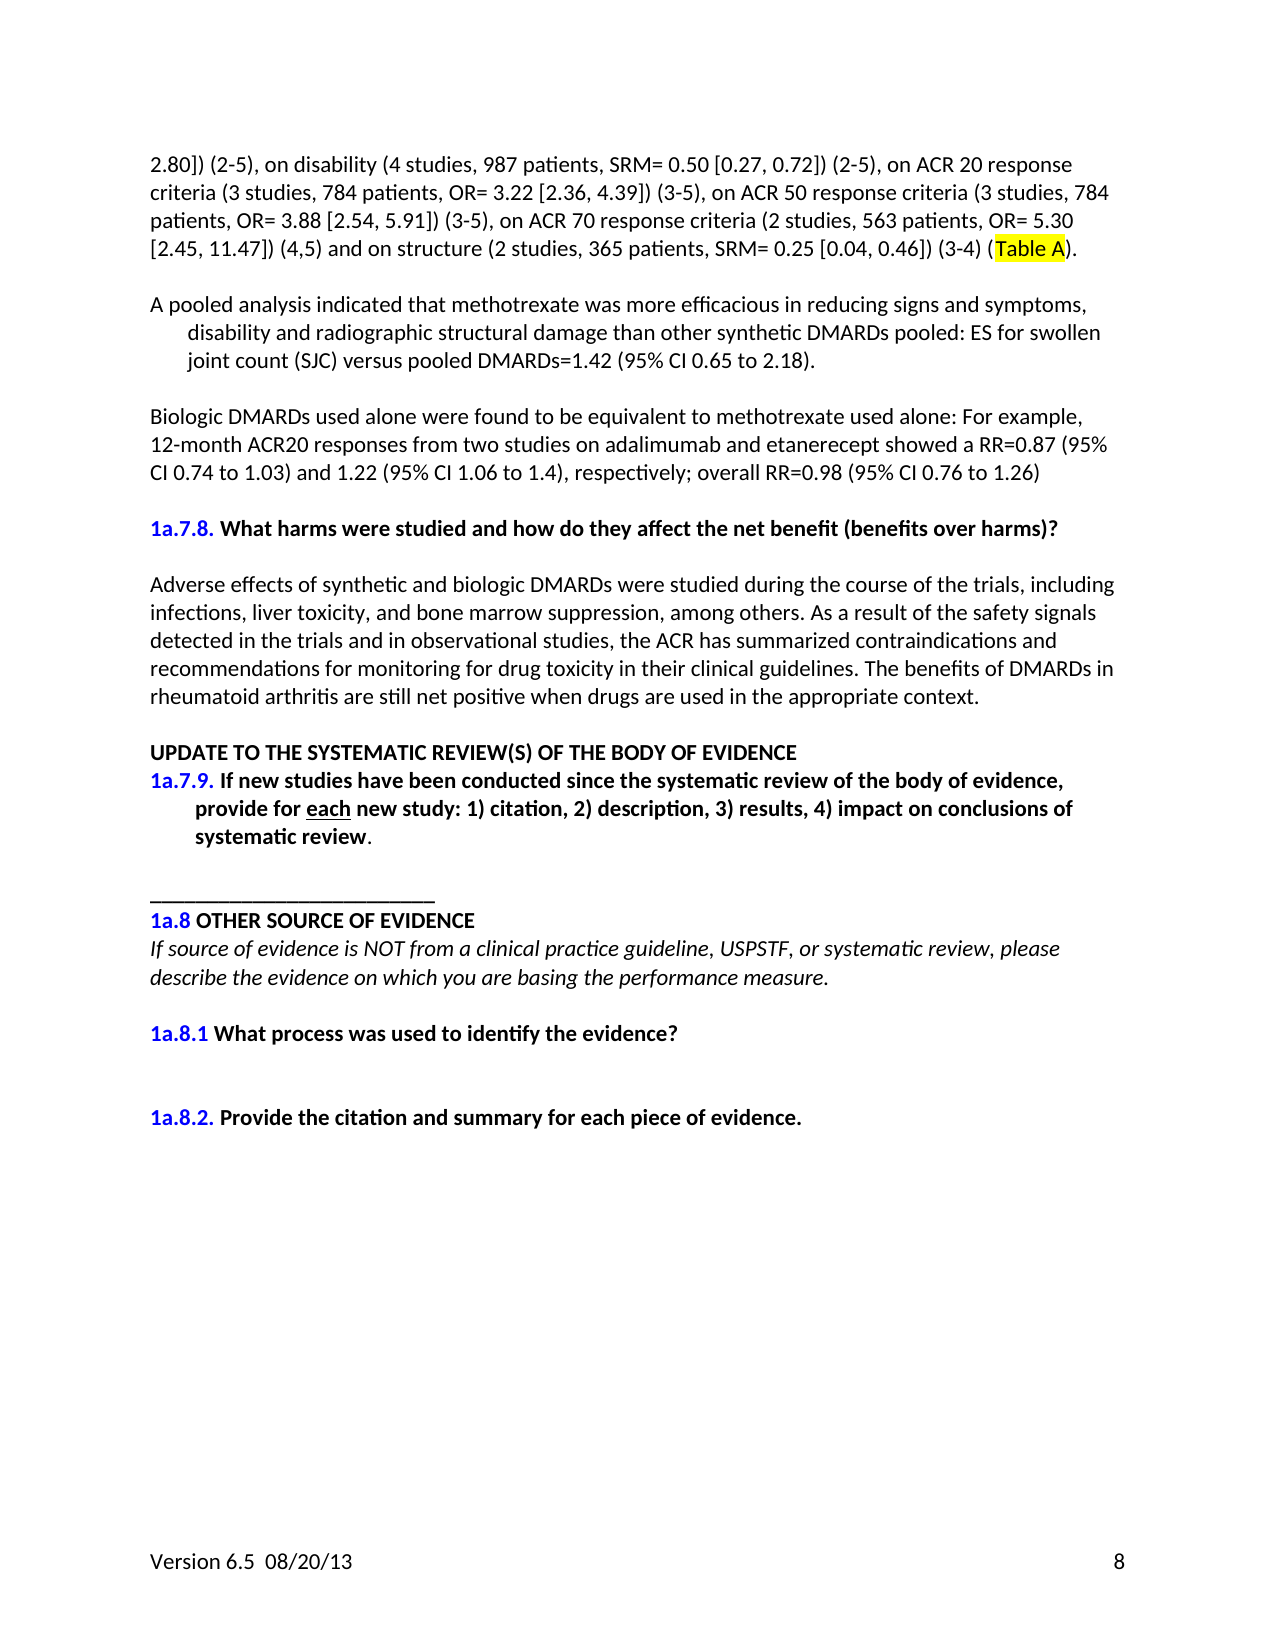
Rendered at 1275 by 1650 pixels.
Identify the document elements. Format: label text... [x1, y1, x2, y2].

text 1a.8.2. Provide the citation and summary for each piece of evidence. [150, 1103, 1125, 1131]
text _________________________ [150, 878, 1125, 907]
text Adverse effects of synthetic and biologic DMARDs were studied during the course of the trials, including infections, liver toxicity, and bone marrow suppression, among others. As a result of the safety signals detected in the trials and in observational studies, the ACR has summarized contraindications and recommendations for monitoring for drug toxicity in their clinical guidelines. The benefits of DMARDs in rheumatoid arthritis are still net positive when drugs are used in the appropriate context. [150, 570, 1125, 710]
text 1a.7.9. If new studies have been conducted since the systematic review of the body of evidence, provide for each new study: 1) citation, 2) description, 3) results, 4) impact on conclusions of systematic review. [150, 766, 1125, 851]
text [150, 150, 1125, 262]
text UPDATE TO THE SYSTEMATIC REVIEW(S) OF THE BODY OF EVIDENCE [150, 738, 1125, 766]
text If source of evidence is NOT from a clinical practice guideline, USPSTF, or systematic review, please describe the evidence on which you are basing the performance measure. [150, 934, 1125, 991]
text 1a.8.1 What process was used to identify the evidence? [150, 1019, 1125, 1047]
text A pooled analysis indicated that methotrexate was more efficacious in reducing signs and symptoms, disability and radiographic structural damage than other synthetic DMARDs pooled: ES for swollen joint count (SJC) versus pooled DMARDs=1.42 (95% CI 0.65 to 2.18). [150, 290, 1125, 374]
text 12-month ACR20 responses from two studies on adalimumab and etanerecept showed a RR=0.87 (95% CI 0.74 to 1.03) and 1.22 (95% CI 1.06 to 1.4), respectively; overall RR=0.98 (95% CI 0.76 to 1.26) [150, 430, 1125, 486]
text Biologic DMARDs used alone were found to be equivalent to methotrexate used alone: For example, [150, 402, 1125, 430]
text 1a.7.8. What harms were studied and how do they affect the net benefit (benefits over harms)? [150, 514, 1125, 542]
text 1a.8 OTHER SOURCE OF EVIDENCE [150, 907, 1125, 934]
